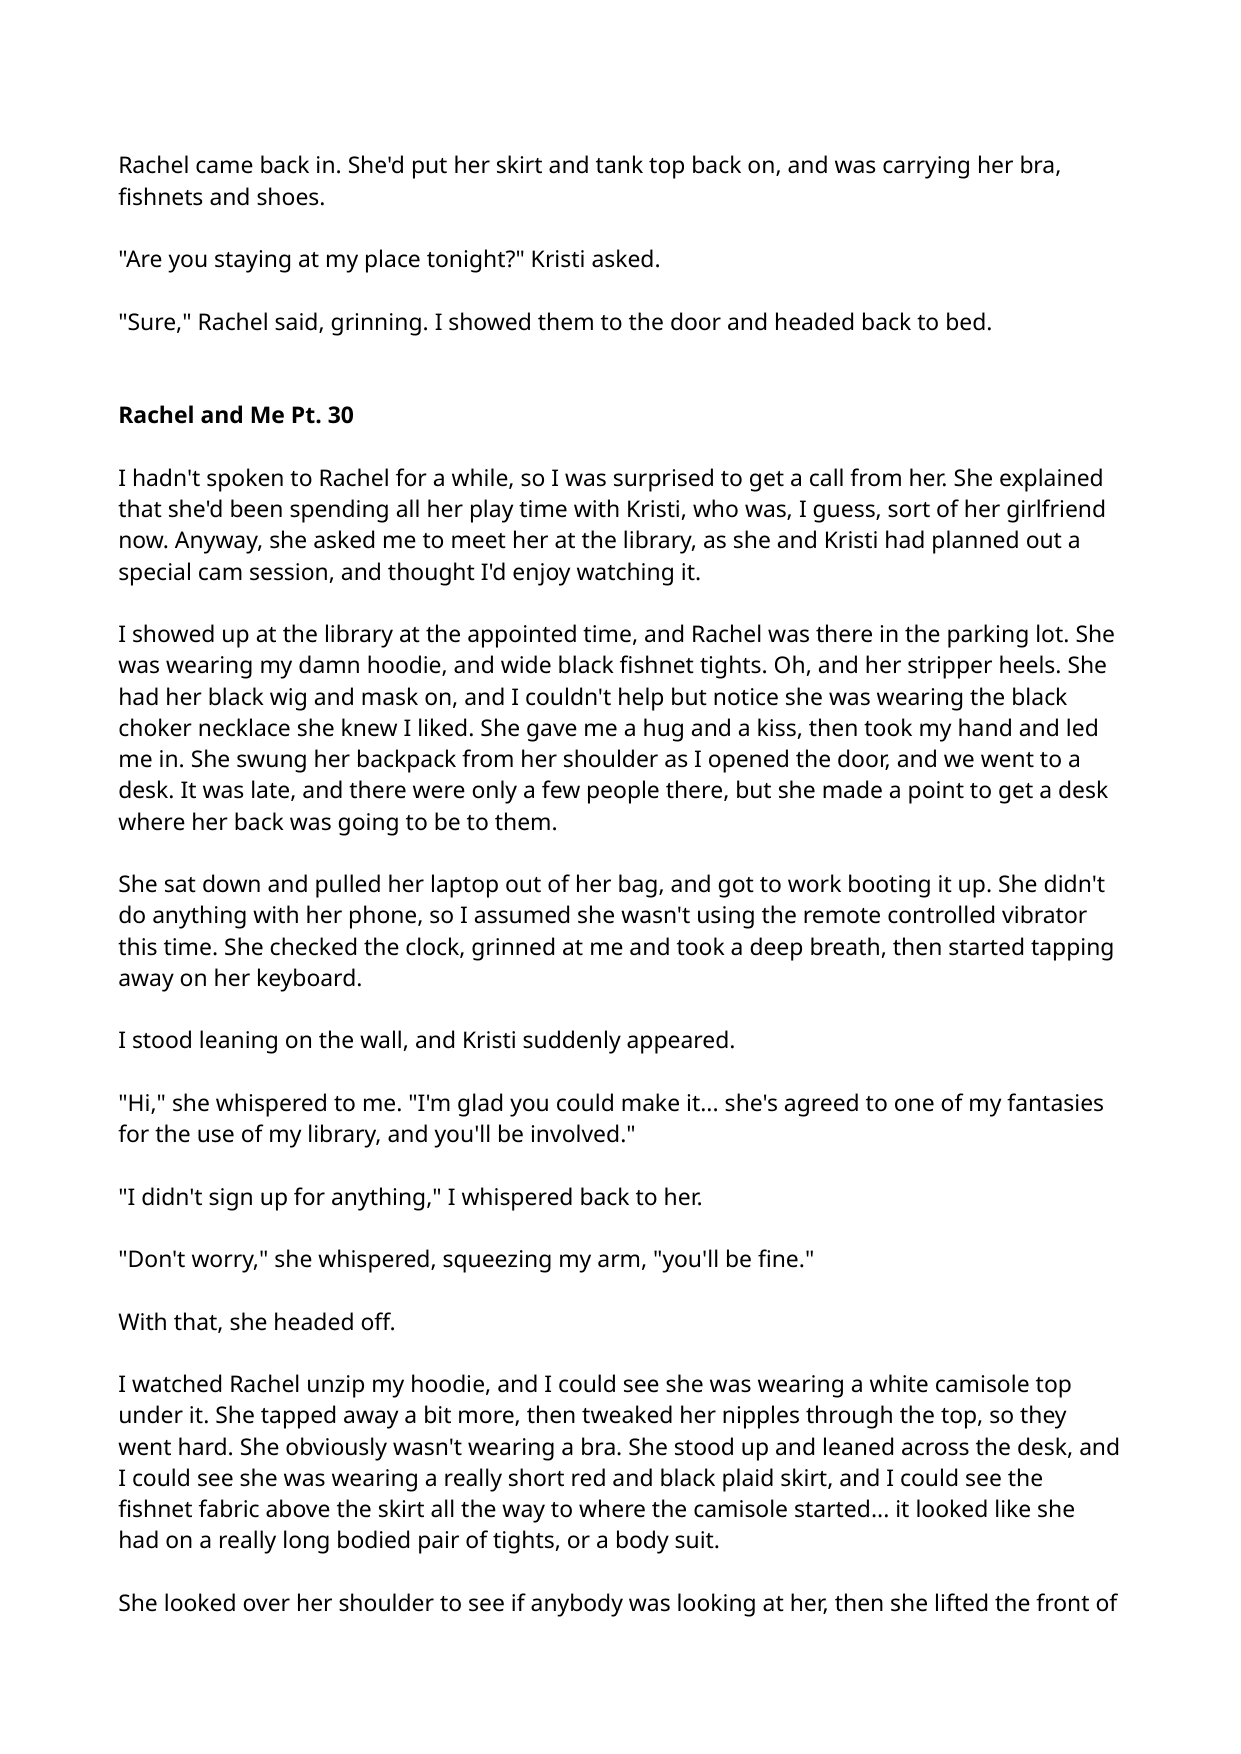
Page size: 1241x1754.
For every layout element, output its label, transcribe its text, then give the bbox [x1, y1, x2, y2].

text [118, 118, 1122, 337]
text Rachel and Me Pt. 30 [118, 399, 1122, 431]
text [118, 462, 1122, 1618]
